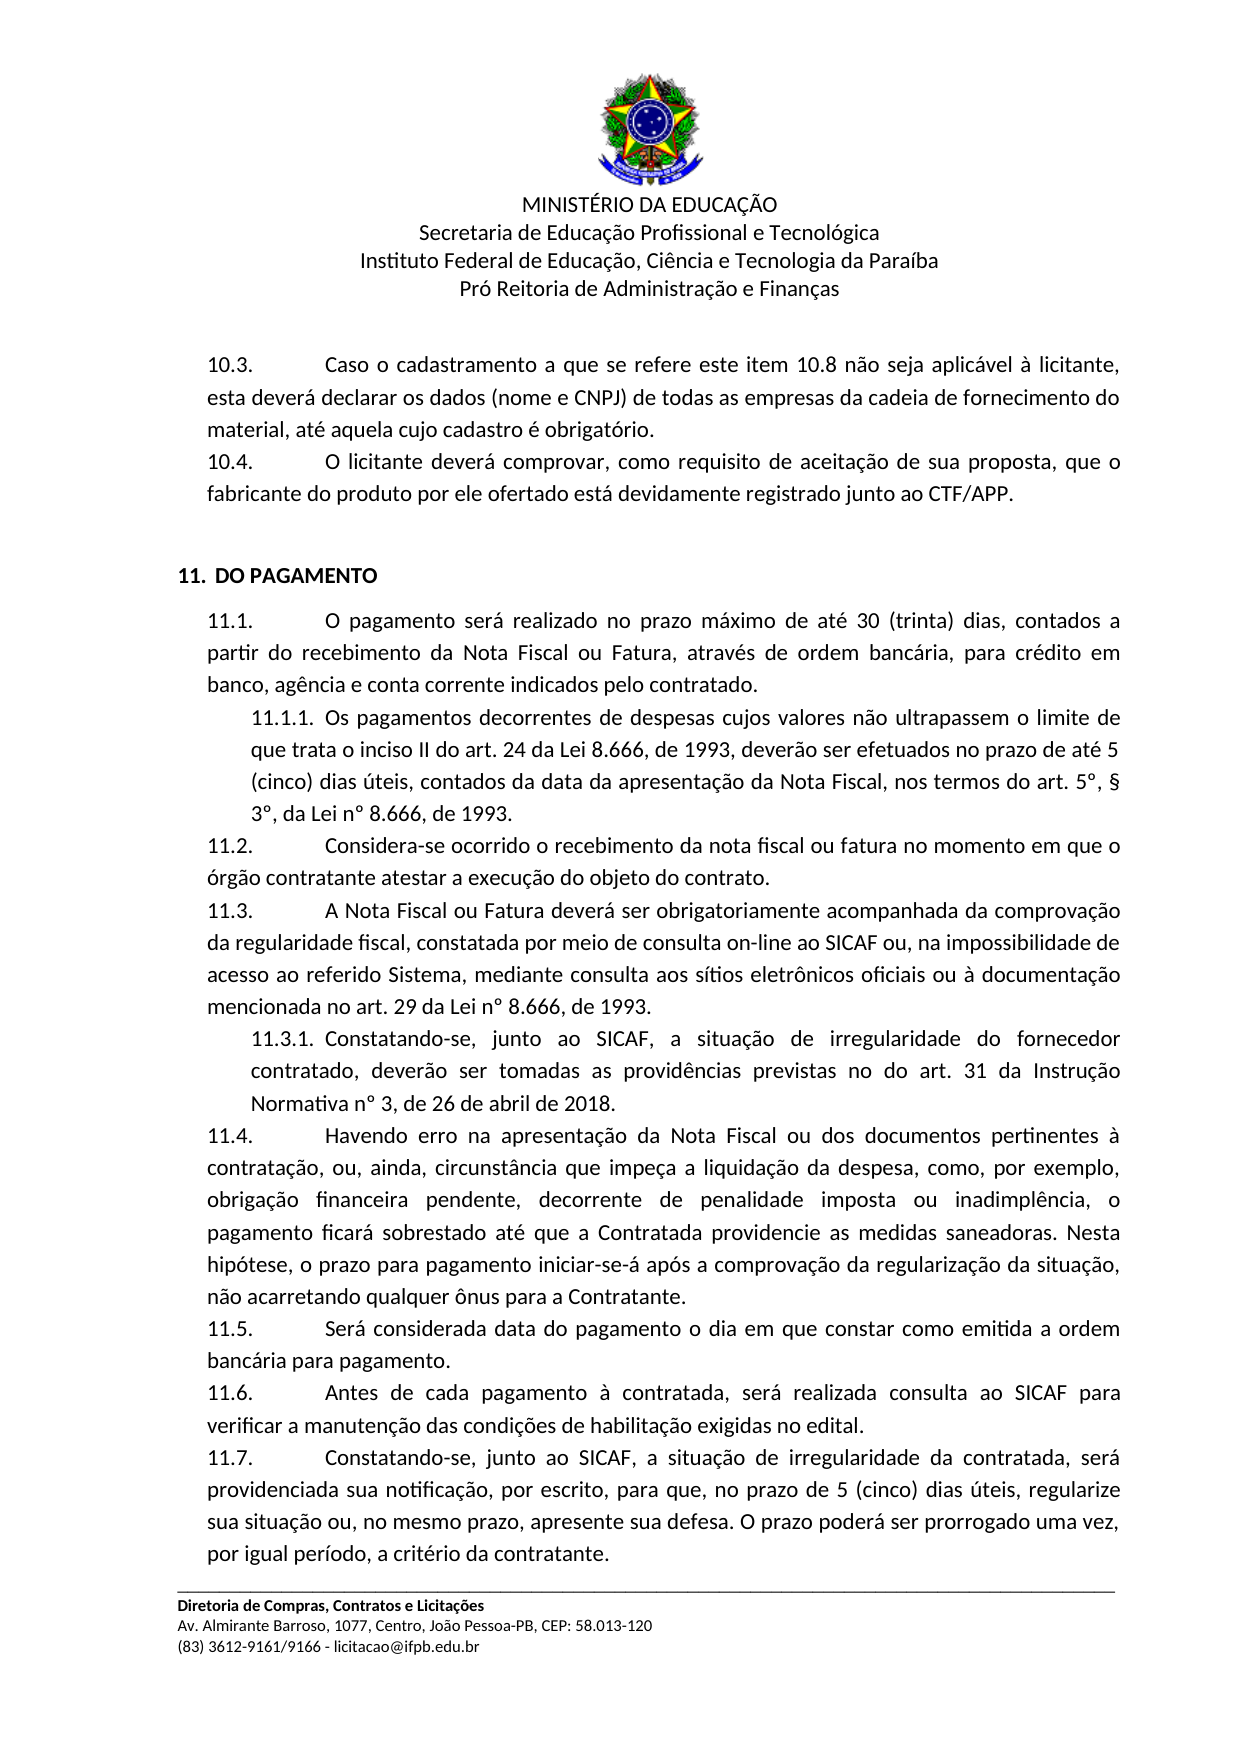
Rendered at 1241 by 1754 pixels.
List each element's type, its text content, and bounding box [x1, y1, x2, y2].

picture [597, 72, 703, 184]
list Antes de cada pagamento à contratada, será realizada consulta ao SICAF para verificar a manutenção das condições de habilitação exigidas no edital. [207, 1378, 1122, 1439]
list Havendo erro na apresentação da Nota Fiscal ou dos documentos pertinentes à contratação, ou, ainda, circunstância que impeça a liquidação da despesa, como, por exemplo, obrigação financeira pendente, decorrente de penalidade imposta ou inadimplência, o pagamento ficará sobrestado até que a Contratada providencie as medidas saneadoras. Nesta hipótese, o prazo para pagamento iniciar-se-á após a comprovação da regularização da situação, não acarretando qualquer ônus para a Contratante. [207, 1121, 1122, 1310]
list O pagamento será realizado no prazo máximo de até 30 (trinta) dias, contados a partir do recebimento da Nota Fiscal ou Fatura, através de ordem bancária, para crédito em banco, agência e conta corrente indicados pelo contratado. [207, 606, 1122, 698]
list Caso o cadastramento a que se refere este item 10.8 não seja aplicável à licitante, esta deverá declarar os dados (nome e CNPJ) de todas as empresas da cadeia de fornecimento do material, até aquela cujo cadastro é obrigatório. [207, 350, 1122, 443]
list Os pagamentos decorrentes de despesas cujos valores não ultrapassem o limite de que trata o inciso II do art. 24 da Lei 8.666, de 1993, deverão ser efetuados no prazo de até 5 (cinco) dias úteis, contados da data da apresentação da Nota Fiscal, nos termos do art. 5º, § 3º, da Lei nº 8.666, de 1993. [251, 703, 1122, 827]
list Constatando-se, junto ao SICAF, a situação de irregularidade do fornecedor contratado, deverão ser tomadas as providências previstas no do art. 31 da Instrução Normativa nº 3, de 26 de abril de 2018. [251, 1024, 1122, 1117]
list A Nota Fiscal ou Fatura deverá ser obrigatoriamente acompanhada da comprovação da regularidade fiscal, constatada por meio de consulta on-line ao SICAF ou, na impossibilidade de acesso ao referido Sistema, mediante consulta aos sítios eletrônicos oficiais ou à documentação mencionada no art. 29 da Lei nº 8.666, de 1993. [207, 896, 1122, 1020]
list O licitante deverá comprovar, como requisito de aceitação de sua proposta, que o fabricante do produto por ele ofertado está devidamente registrado junto ao CTF/APP. [207, 447, 1122, 507]
list Considera-se ocorrido o recebimento da nota fiscal ou fatura no momento em que o órgão contratante atestar a execução do objeto do contrato. [207, 831, 1122, 892]
list Será considerada data do pagamento o dia em que constar como emitida a ordem bancária para pagamento. [207, 1314, 1122, 1374]
text DO PAGAMENTO [177, 561, 1122, 589]
list Constatando-se, junto ao SICAF, a situação de irregularidade da contratada, será providenciada sua notificação, por escrito, para que, no prazo de 5 (cinco) dias úteis, regularize sua situação ou, no mesmo prazo, apresente sua defesa. O prazo poderá ser prorrogado uma vez, por igual período, a critério da contratante. [207, 1443, 1122, 1567]
